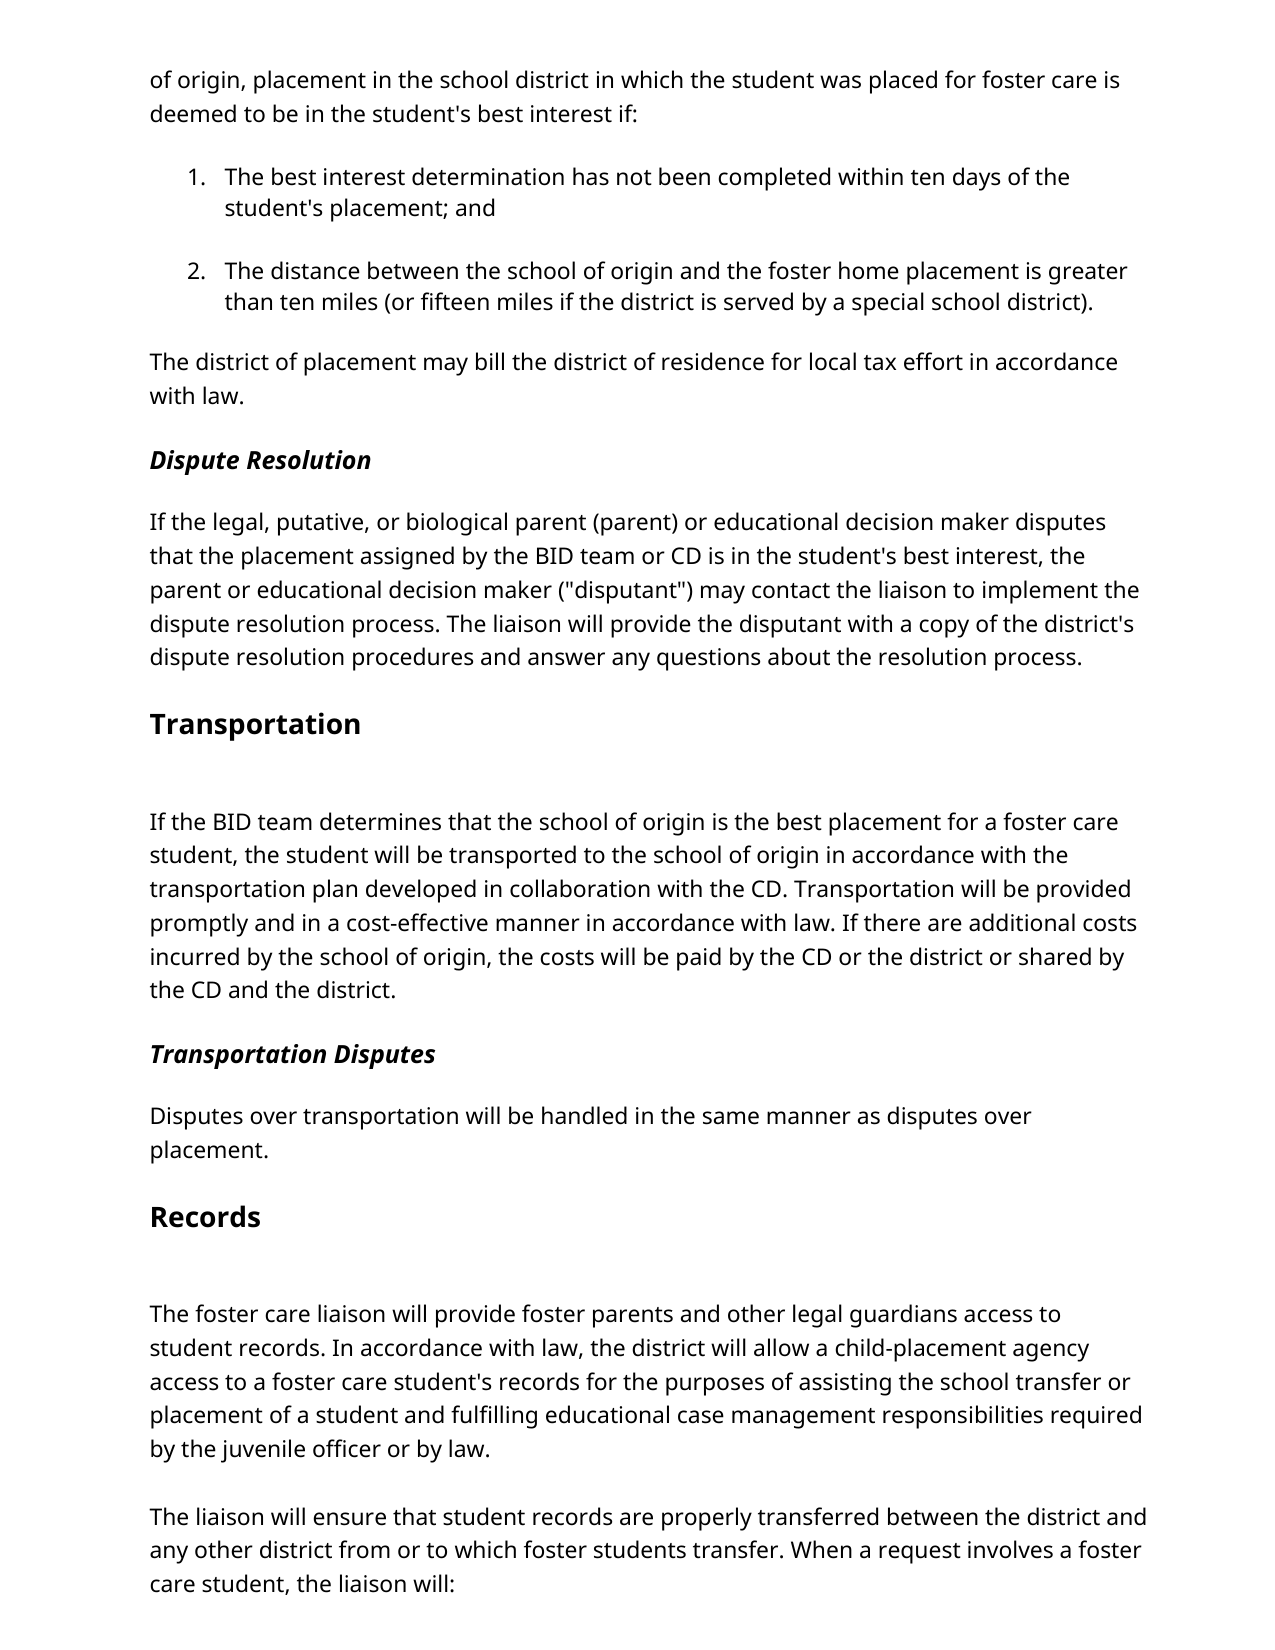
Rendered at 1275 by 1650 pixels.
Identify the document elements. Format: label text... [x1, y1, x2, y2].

list The distance between the school of origin and the foster home placement is greater than ten miles (or fifteen miles if the district is served by a special school district). [187, 255, 1150, 317]
list The best interest determination has not been completed within ten days of the student's placement; and [187, 161, 1150, 255]
subtitle Transportation [149, 704, 1150, 742]
text The district of placement may bill the district of residence for local tax effort in accordance with law. [149, 346, 1150, 411]
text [149, 64, 1150, 129]
text Disputes over transportation will be handled in the same manner as disputes over placement. [149, 1100, 1150, 1165]
text If the legal, putative, or biological parent (parent) or educational decision maker disputes that the placement assigned by the BID team or CD is in the student's best interest, the parent or educational decision maker ("disputant") may contact the liaison to implement the dispute resolution process. The liaison will provide the disputant with a copy of the district's dispute resolution procedures and answer any questions about the resolution process. [149, 506, 1150, 672]
subtitle Records [149, 1197, 1150, 1235]
subtitle Transportation Disputes [149, 1037, 1150, 1071]
text If the BID team determines that the school of origin is the best placement for a foster care student, the student will be transported to the school of origin in accordance with the transportation plan developed in collaboration with the CD. Transportation will be provided promptly and in a cost-effective manner in accordance with law. If there are additional costs incurred by the school of origin, the costs will be paid by the CD or the district or shared by the CD and the district. [149, 772, 1150, 1005]
subtitle Dispute Resolution [149, 443, 1150, 477]
text The foster care liaison will provide foster parents and other legal guardians access to student records. In accordance with law, the district will allow a child-placement agency access to a foster care student's records for the purposes of assisting the school transfer or placement of a student and fulfilling educational case management responsibilities required by the juvenile officer or by law. The liaison will ensure that student records are properly transferred between the district and any other district from or to which foster students transfer. When a request involves a foster care student, the liaison will: [149, 1264, 1150, 1599]
